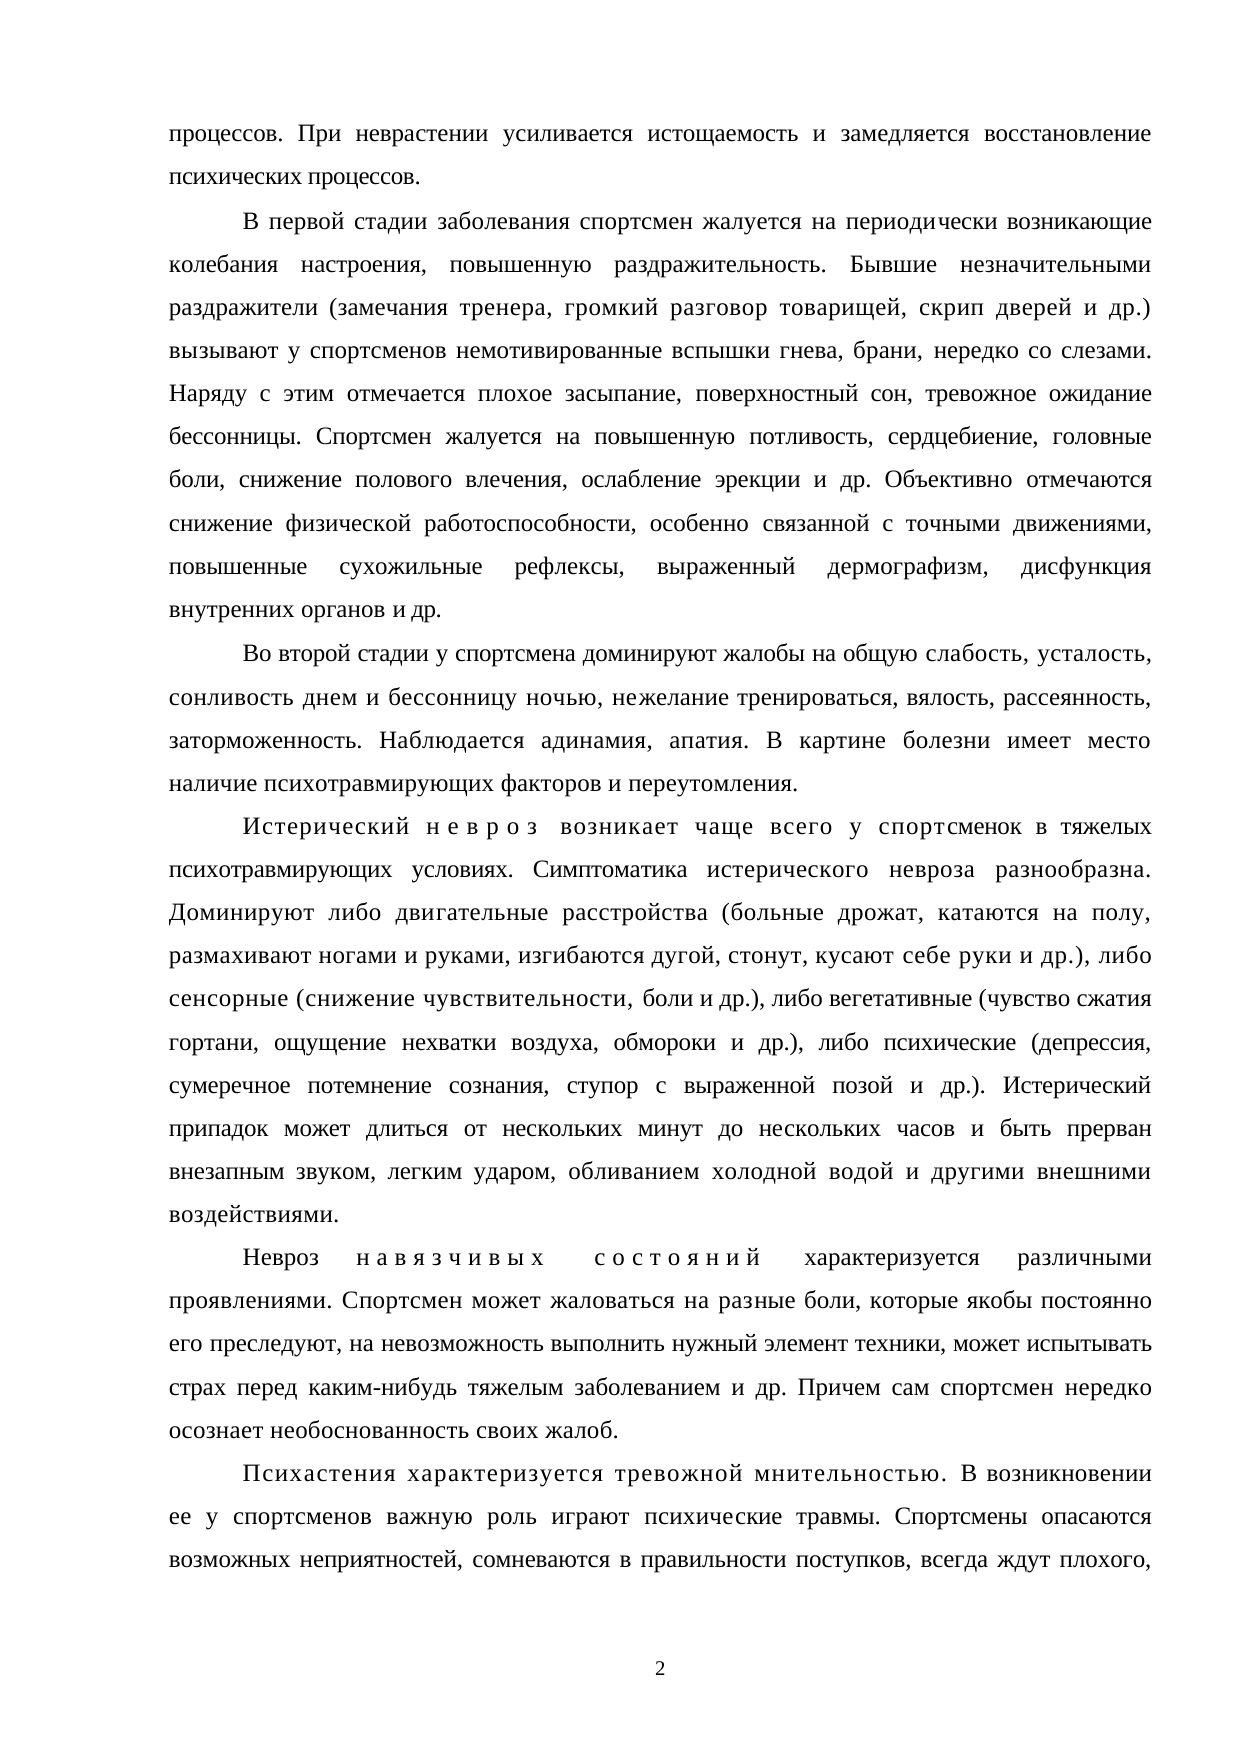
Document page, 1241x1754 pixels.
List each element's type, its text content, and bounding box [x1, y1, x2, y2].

text Невроз навязчивых состояний характеризуется различными проявлениями. Спортсмен может жаловаться на разные боли, которые якобы постоянно его преследуют, на невозможность выполнить нужный элемент техники, может испытывать страх перед каким-нибудь тяжелым заболеванием и др. Причем сам спортсмен нередко осознает необоснованность своих жалоб. [169, 1242, 1152, 1443]
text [169, 1458, 1152, 1573]
text В первой стадии заболевания спортсмен жалуется на периодически возникающие колебания настроения, повышенную раздражительность. Бывшие незначительными раздражители (замечания тренера, громкий разговор товарищей, скрип дверей и др.) вызывают у спортсменов немотивированные вспышки гнева, брани, нередко со слезами. Наряду с этим отмечается плохое засыпание, поверхностный сон, тревожное ожидание бессонницы. Спортсмен жалуется на повышенную потливость, сердцебиение, головные боли, снижение полового влечения, ослабление эрекции и др. Объективно отмечаются снижение физической работоспособности, особенно связанной с точными движениями, повышенные сухожильные рефлексы, выраженный дермографизм, дисфункция внутренних органов и др. [169, 206, 1152, 623]
text Истерический невроз возникает чаще всего у спортсменок в тяжелых психотравмирующих условиях. Симптоматика истерического невроза разнообразна. Доминируют либо двигательные расстройства (больные дрожат, катаются на полу, размахивают ногами и руками, изгибаются дугой, стонут, кусают себе руки и др.), либо сенсорные (снижение чувствительности, боли и др.), либо вегетативные (чувство сжатия гортани, ощущение нехватки воздуха, обмороки и др.), либо психические (депрессия, сумеречное потемнение сознания, ступор с выраженной позой и др.). Истерический припадок может длиться от нескольких минут до нескольких часов и быть прерван внезапным звуком, легким ударом, обливанием холодной водой и другими внешними воздействиями. [169, 811, 1152, 1228]
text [169, 118, 1152, 190]
text Во второй стадии у спортсмена доминируют жалобы на общую слабость, усталость, сонливость днем и бессонницу ночью, нежелание тренироваться, вялость, рассеянность, заторможенность. Наблюдается адинамия, апатия. В картине болезни имеет место наличие психотравмирующих факторов и переутомления. [169, 638, 1152, 797]
